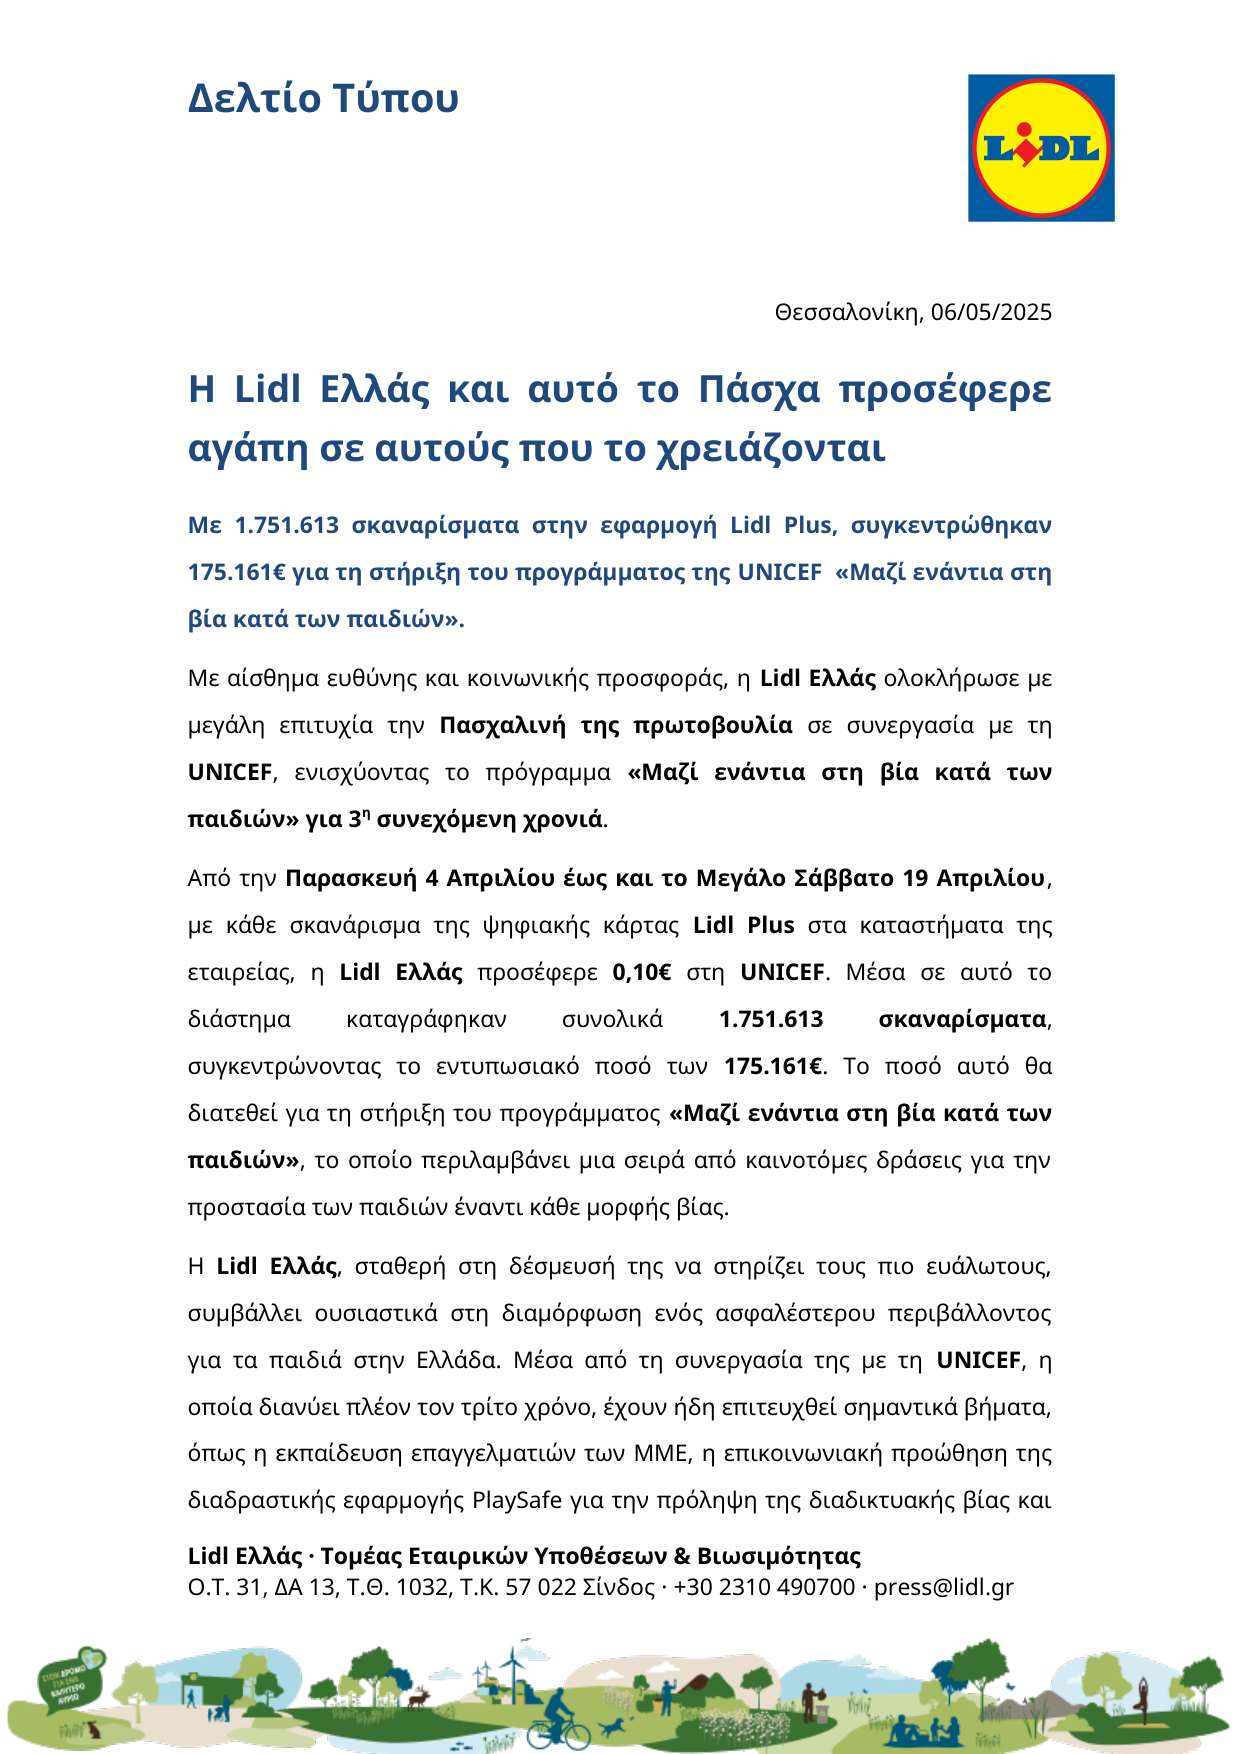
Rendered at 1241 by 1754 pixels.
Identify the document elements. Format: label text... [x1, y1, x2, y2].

picture [6, 1638, 1233, 1754]
picture [967, 73, 1116, 223]
text Από την Παρασκευή 4 Απριλίου έως και το Μεγάλο Σάββατο 19 Απριλίου, με κάθε σκανάρισμα της ψηφιακής κάρτας Lidl Plus στα καταστήματα της εταιρείας, η Lidl Ελλάς προσέφερε 0,10€ στη UNICEF. Μέσα σε αυτό το διάστημα καταγράφηκαν συνολικά 1.751.613 σκαναρίσματα, συγκεντρώνοντας το εντυπωσιακό ποσό των 175.161€. Το ποσό αυτό θα διατεθεί για τη στήριξη του προγράμματος «Μαζί ενάντια στη βία κατά των παιδιών», το οποίο περιλαμβάνει μια σειρά από καινοτόμες δράσεις για την προστασία των παιδιών έναντι κάθε μορφής βίας. [187, 862, 1053, 1222]
text Με 1.751.613 σκαναρίσματα στην εφαρμογή Lidl Plus, συγκεντρώθηκαν 175.161€ για τη στήριξη του προγράμματος της UNICEF «Μαζί ενάντια στη βία κατά των παιδιών». [187, 509, 1053, 634]
text Η Lidl Ελλάς και αυτό το Πάσχα προσέφερε αγάπη σε αυτούς που το χρειάζονται [187, 363, 1053, 472]
text Θεσσαλονίκη, 06/05/2025 [187, 296, 1053, 327]
text Με αίσθημα ευθύνης και κοινωνικής προσφοράς, η Lidl Ελλάς ολοκλήρωσε με μεγάλη επιτυχία την Πασχαλινή της πρωτοβουλία σε συνεργασία με τη UNICEF, ενισχύοντας το πρόγραμμα «Μαζί ενάντια στη βία κατά των παιδιών» για 3η συνεχόμενη χρονιά. [187, 662, 1053, 834]
